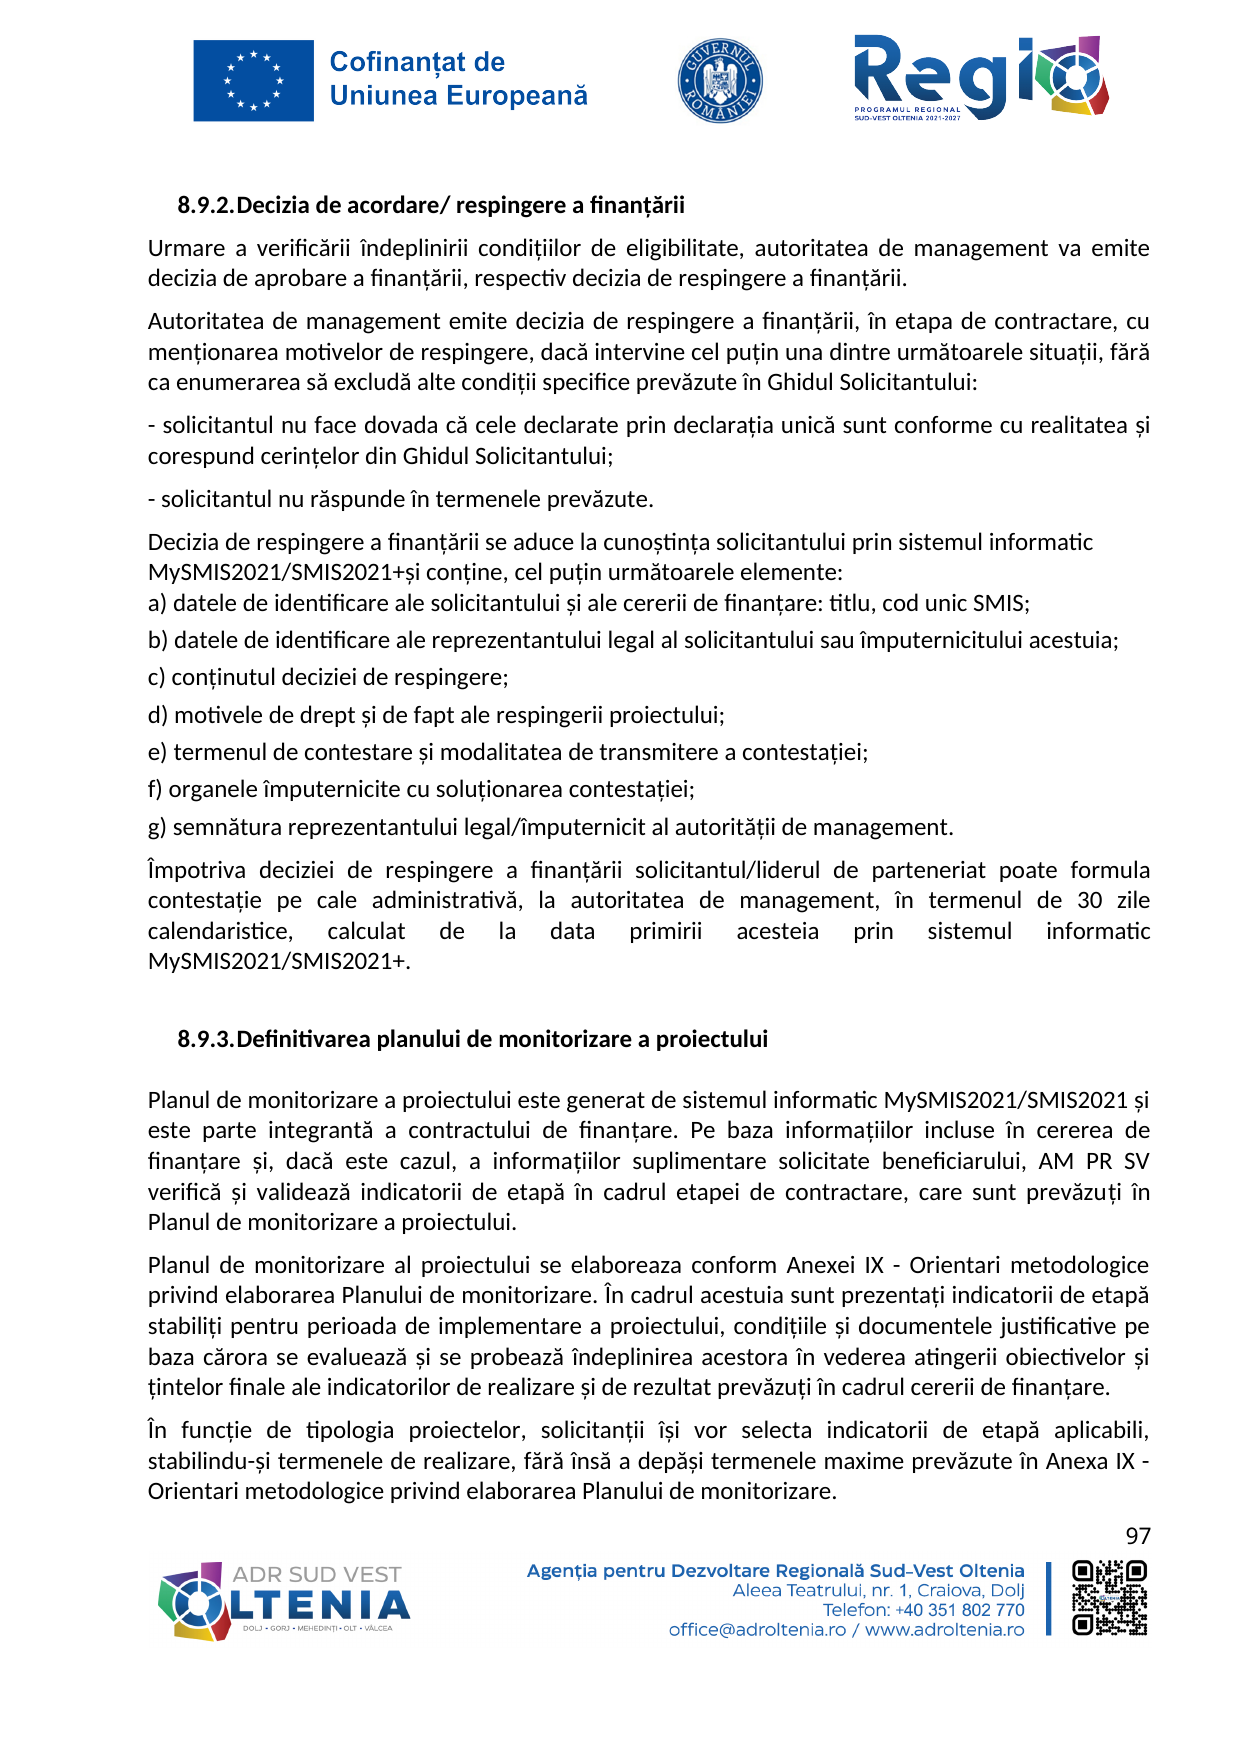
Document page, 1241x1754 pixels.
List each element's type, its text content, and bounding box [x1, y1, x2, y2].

text Împotriva deciziei de respingere a finanțării solicitantul/liderul de parteneriat poate formula contestație pe cale administrativă, la autoritatea de management, în termenul de 30 zile calendaristice, calculat de la data primirii acesteia prin sistemul informatic MySMIS2021/SMIS2021+. [148, 854, 1152, 976]
picture [148, 1551, 1152, 1648]
subtitle 8.9.2. Decizia de acordare/ respingere a finanțării [177, 189, 1152, 219]
text a) datele de identificare ale solicitantului și ale cererii de finanțare: titlu, cod unic SMIS; [148, 587, 1152, 617]
text f) organele împuternicite cu soluționarea contestației; [148, 773, 1152, 804]
text - solicitantul nu răspunde în termenele prevăzute. [148, 483, 1152, 513]
text Urmare a verificării îndeplinirii condițiilor de eligibilitate, autoritatea de management va emite decizia de aprobare a finanțării, respectiv decizia de respingere a finanțării. [148, 232, 1152, 293]
subtitle 8.9.3. Definitivarea planului de monitorizare a proiectului [177, 1023, 1152, 1053]
text d) motivele de drept și de fapt ale respingerii proiectului; [148, 699, 1152, 729]
text g) semnătura reprezentantului legal/împuternicit al autorității de management. [148, 811, 1152, 841]
text e) termenul de contestare și modalitatea de transmitere a contestației; [148, 736, 1152, 767]
picture [188, 35, 590, 125]
text Planul de monitorizare al proiectului se elaboreaza conform Anexei IX - Orientari metodologice privind elaborarea Planului de monitorizare. În cadrul acestuia sunt prezentați indicatorii de etapă stabiliți pentru perioada de implementare a proiectului, condițiile și documentele justificative pe baza cărora se evaluează și se probează îndeplinirea acestora în vederea atingerii obiectivelor și țintelor finale ale indicatorilor de realizare și de rezultat prevăzuți în cadrul cererii de finanțare. [148, 1249, 1152, 1402]
text Planul de monitorizare a proiectului este generat de sistemul informatic MySMIS2021/SMIS2021 și este parte integrantă a contractului de finanţare. Pe baza informaţiilor incluse în cererea de finanţare şi, dacă este cazul, a informaţiilor suplimentare solicitate beneficiarului, AM PR SV verifică şi validează indicatorii de etapă în cadrul etapei de contractare, care sunt prevăzuţi în Planul de monitorizare a proiectului. [148, 1084, 1152, 1237]
text Decizia de respingere a finanțării se aduce la cunoștința solicitantului prin sistemul informatic MySMIS2021/SMIS2021+și conține, cel puțin următoarele elemente: [148, 526, 1152, 587]
text c) conținutul deciziei de respingere; [148, 662, 1152, 692]
text În funcție de tipologia proiectelor, solicitanții își vor selecta indicatorii de etapă aplicabili, stabilindu-și termenele de realizare, fără însă a depăși termenele maxime prevăzute în Anexa IX - Orientari metodologice privind elaborarea Planului de monitorizare. [148, 1414, 1152, 1506]
text Autoritatea de management emite decizia de respingere a finanțării, în etapa de contractare, cu menționarea motivelor de respingere, dacă intervine cel puțin una dintre următoarele situații, fără ca enumerarea să excludă alte condiții specifice prevăzute în Ghidul Solicitantului: [148, 305, 1152, 397]
text b) datele de identificare ale reprezentantului legal al solicitantului sau împuternicitului acestuia; [148, 624, 1152, 655]
text - solicitantul nu face dovada că cele declarate prin declarația unică sunt conforme cu realitatea și corespund cerințelor din Ghidul Solicitantului; [148, 409, 1152, 470]
picture [852, 34, 1111, 123]
picture [674, 36, 768, 126]
